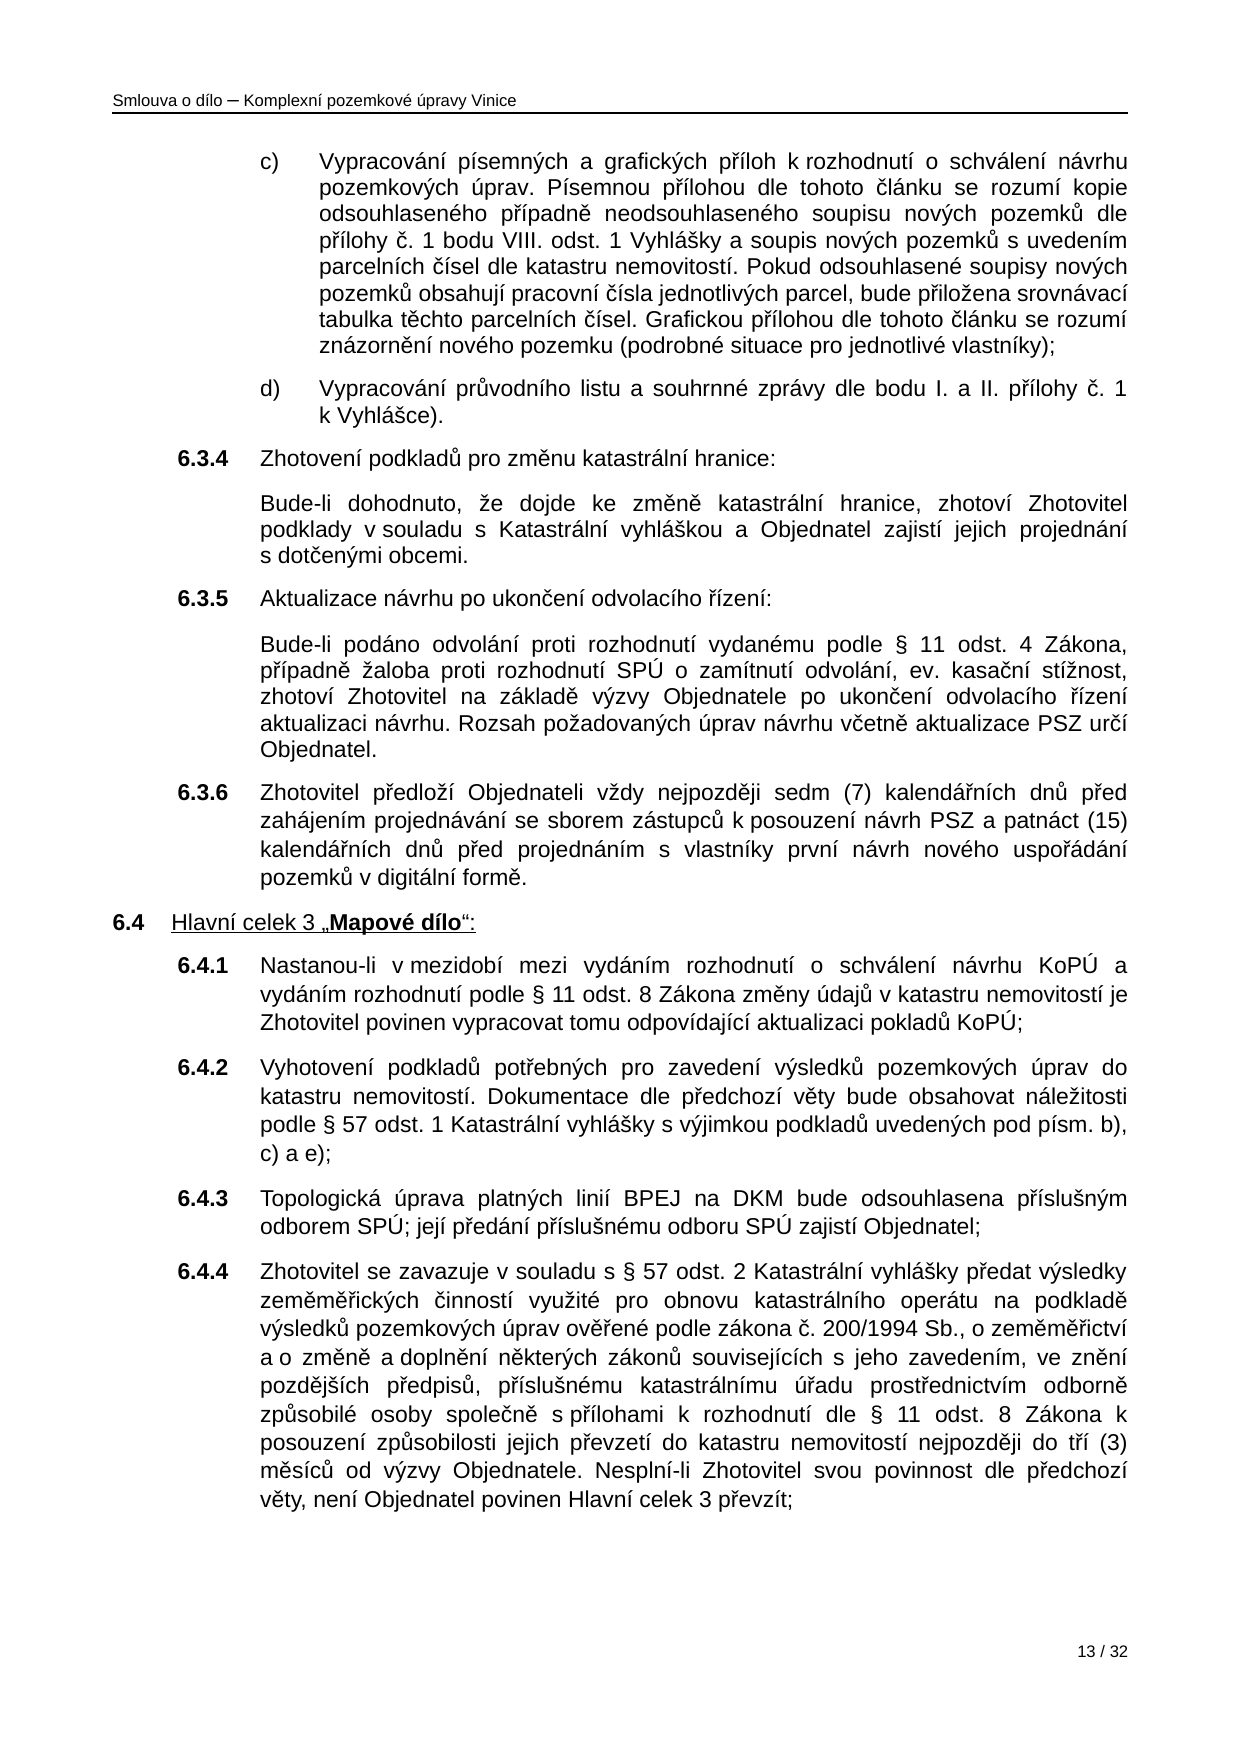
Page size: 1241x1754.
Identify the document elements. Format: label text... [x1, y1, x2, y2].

text Hlavní celek 3 „Mapové dílo“: [112, 909, 1128, 936]
text Vyhotovení podkladů potřebných pro zavedení výsledků pozemkových úprav do katastru nemovitostí. Dokumentace dle předchozí věty bude obsahovat náležitosti podle § 57 odst. 1 Katastrální vyhlášky s výjimkou podkladů uvedených pod písm. b), c) a e); [177, 1054, 1128, 1166]
text Zhotovitel předloží Objednateli vždy nejpozději sedm (7) kalendářních dnů před zahájením projednávání se sborem zástupců k posouzení návrh PSZ a patnáct (15) kalendářních dnů před projednáním s vlastníky první návrh nového uspořádání pozemků v digitální formě. [177, 779, 1128, 891]
list Vypracování průvodního listu a souhrnné zprávy dle bodu I. a II. přílohy č. 1 k Vyhlášce). [260, 375, 1128, 428]
text Topologická úprava platných linií BPEJ na DKM bude odsouhlasena příslušným odborem SPÚ; její předání příslušnému odboru SPÚ zajistí Objednatel; [177, 1185, 1128, 1239]
list Bude-li dohodnuto, že dojde ke změně katastrální hranice, zhotoví Zhotovitel podklady v souladu s Katastrální vyhláškou a Objednatel zajistí jejich projednání s dotčenými obcemi. [260, 490, 1128, 569]
text Aktualizace návrhu po ukončení odvolacího řízení: [177, 585, 1128, 612]
text Nastanou-li v mezidobí mezi vydáním rozhodnutí o schválení návrhu KoPÚ a vydáním rozhodnutí podle § 11 odst. 8 Zákona změny údajů v katastru nemovitostí je Zhotovitel povinen vypracovat tomu odpovídající aktualizaci pokladů KoPÚ; [177, 952, 1128, 1036]
list Vypracování písemných a grafických příloh k rozhodnutí o schválení návrhu pozemkových úprav. Písemnou přílohou dle tohoto článku se rozumí kopie odsouhlaseného případně neodsouhlaseného soupisu nových pozemků dle přílohy č. 1 bodu VIII. odst. 1 Vyhlášky a soupis nových pozemků s uvedením parcelních čísel dle katastru nemovitostí. Pokud odsouhlasené soupisy nových pozemků obsahují pracovní čísla jednotlivých parcel, bude přiložena srovnávací tabulka těchto parcelních čísel. Grafickou přílohou dle tohoto článku se rozumí znázornění nového pozemku (podrobné situace pro jednotlivé vlastníky); [260, 148, 1128, 358]
text Zhotovitel se zavazuje v souladu s § 57 odst. 2 Katastrální vyhlášky předat výsledky zeměměřických činností využité pro obnovu katastrálního operátu na podkladě výsledků pozemkových úprav ověřené podle zákona č. 200/1994 Sb., o zeměměřictví a o změně a doplnění některých zákonů souvisejících s jeho zavedením, ve znění pozdějších předpisů, příslušnému katastrálnímu úřadu prostřednictvím odborně způsobilé osoby společně s přílohami k rozhodnutí dle § 11 odst. 8 Zákona k posouzení způsobilosti jejich převzetí do katastru nemovitostí nejpozději do tří (3) měsíců od výzvy Objednatele. Nesplní-li Zhotovitel svou povinnost dle předchozí věty, není Objednatel povinen Hlavní celek 3 převzít; [177, 1258, 1128, 1512]
list Bude-li podáno odvolání proti rozhodnutí vydanému podle § 11 odst. 4 Zákona, případně žaloba proti rozhodnutí SPÚ o zamítnutí odvolání, ev. kasační stížnost, zhotoví Zhotovitel na základě výzvy Objednatele po ukončení odvolacího řízení aktualizaci návrhu. Rozsah požadovaných úprav návrhu včetně aktualizace PSZ určí Objednatel. [260, 631, 1128, 762]
text Zhotovení podkladů pro změnu katastrální hranice: [177, 444, 1128, 471]
